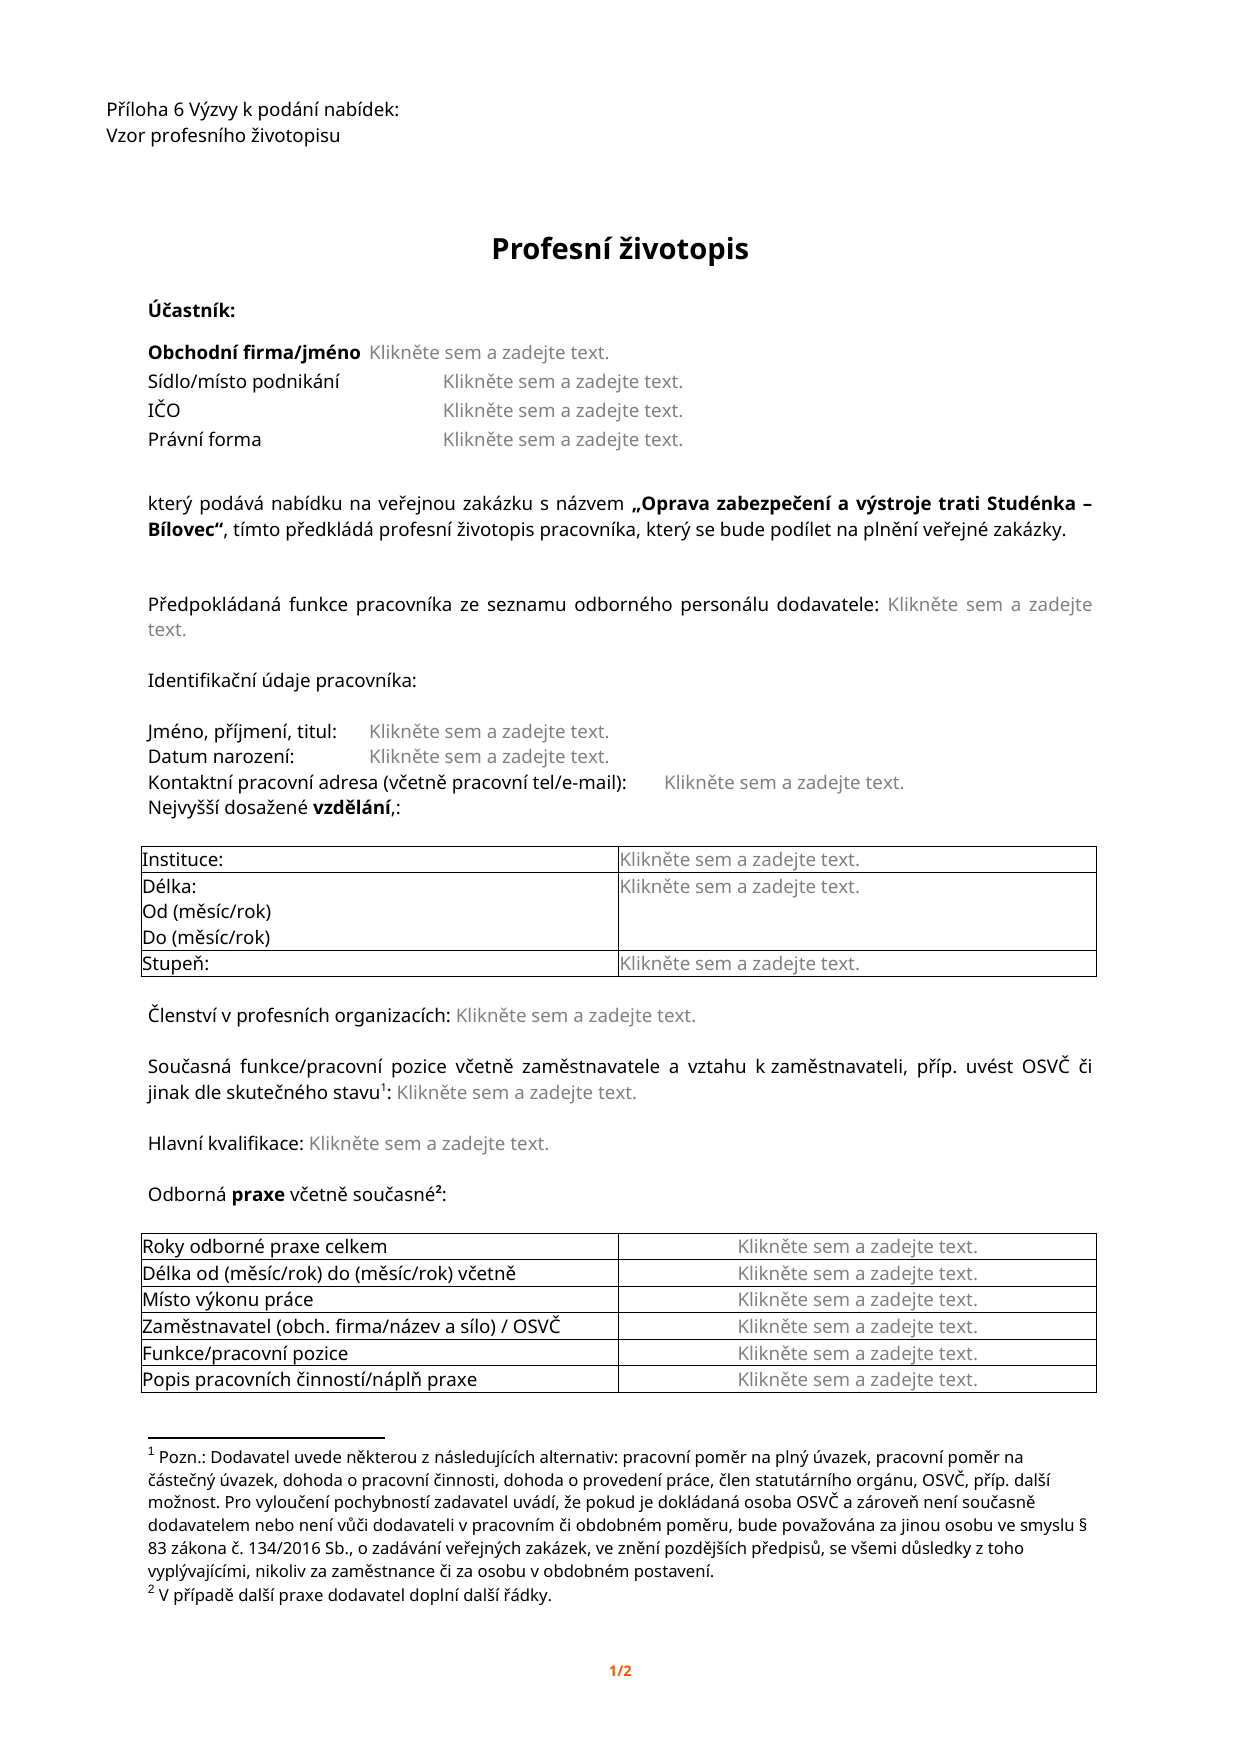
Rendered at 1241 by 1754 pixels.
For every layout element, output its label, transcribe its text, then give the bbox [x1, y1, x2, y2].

text Kontaktní pracovní adresa (včetně pracovní tel/e-mail): [148, 769, 1093, 794]
table_header Instituce: [142, 847, 618, 872]
text Datum narození: [148, 743, 1093, 769]
table_cell [619, 1366, 1096, 1392]
table_cell [619, 873, 1096, 950]
table_header [619, 847, 1096, 872]
text Předpokládaná funkce pracovníka ze seznamu odborného personálu dodavatele: [148, 592, 1093, 642]
table_cell Stupeň: [142, 951, 618, 976]
table_cell [619, 1260, 1096, 1286]
table_header Roky odborné praxe celkem [142, 1234, 618, 1259]
table_cell [619, 951, 1096, 976]
table_cell Funkce/pracovní pozice [142, 1340, 618, 1365]
text Právní forma [148, 423, 1093, 452]
text Účastník: [148, 293, 1093, 324]
table_cell Délka od (měsíc/rok) do (měsíc/rok) včetně [142, 1260, 618, 1286]
text Nejvyšší dosažené vzdělání,: [148, 794, 1093, 820]
table_cell Místo výkonu práce [142, 1287, 618, 1312]
text Hlavní kvalifikace: [148, 1130, 1093, 1156]
table_cell [619, 1313, 1096, 1339]
text který podává nabídku na veřejnou zakázku s názvem „Oprava zabezpečení a výstroje trati Studénka – Bílovec“, tímto předkládá profesní životopis pracovníka, který se bude podílet na plnění veřejné zakázky. [148, 490, 1093, 541]
text Členství v profesních organizacích: [148, 1003, 1093, 1028]
text Současná funkce/pracovní pozice včetně zaměstnavatele a vztahu k zaměstnavateli, příp. uvést OSVČ či jinak dle skutečného stavu: [148, 1054, 1093, 1105]
table_cell Popis pracovních činností/náplň praxe [142, 1366, 618, 1392]
title Profesní životopis [148, 228, 1093, 268]
text Odborná praxe včetně současné: [148, 1181, 1093, 1207]
table_cell Délka: Od (měsíc/rok) Do (měsíc/rok) [142, 873, 618, 950]
table_header [619, 1234, 1096, 1259]
text Sídlo/místo podnikání [148, 365, 1093, 394]
table_cell [619, 1287, 1096, 1312]
text Jméno, příjmení, titul: [148, 718, 1093, 743]
table_cell Zaměstnavatel (obch. firma/název a sílo) / OSVČ [142, 1313, 618, 1339]
text Obchodní firma/jméno [148, 336, 1093, 365]
text IČO [148, 394, 1093, 423]
table_cell [619, 1340, 1096, 1365]
text Identifikační údaje pracovníka: [148, 667, 1093, 692]
